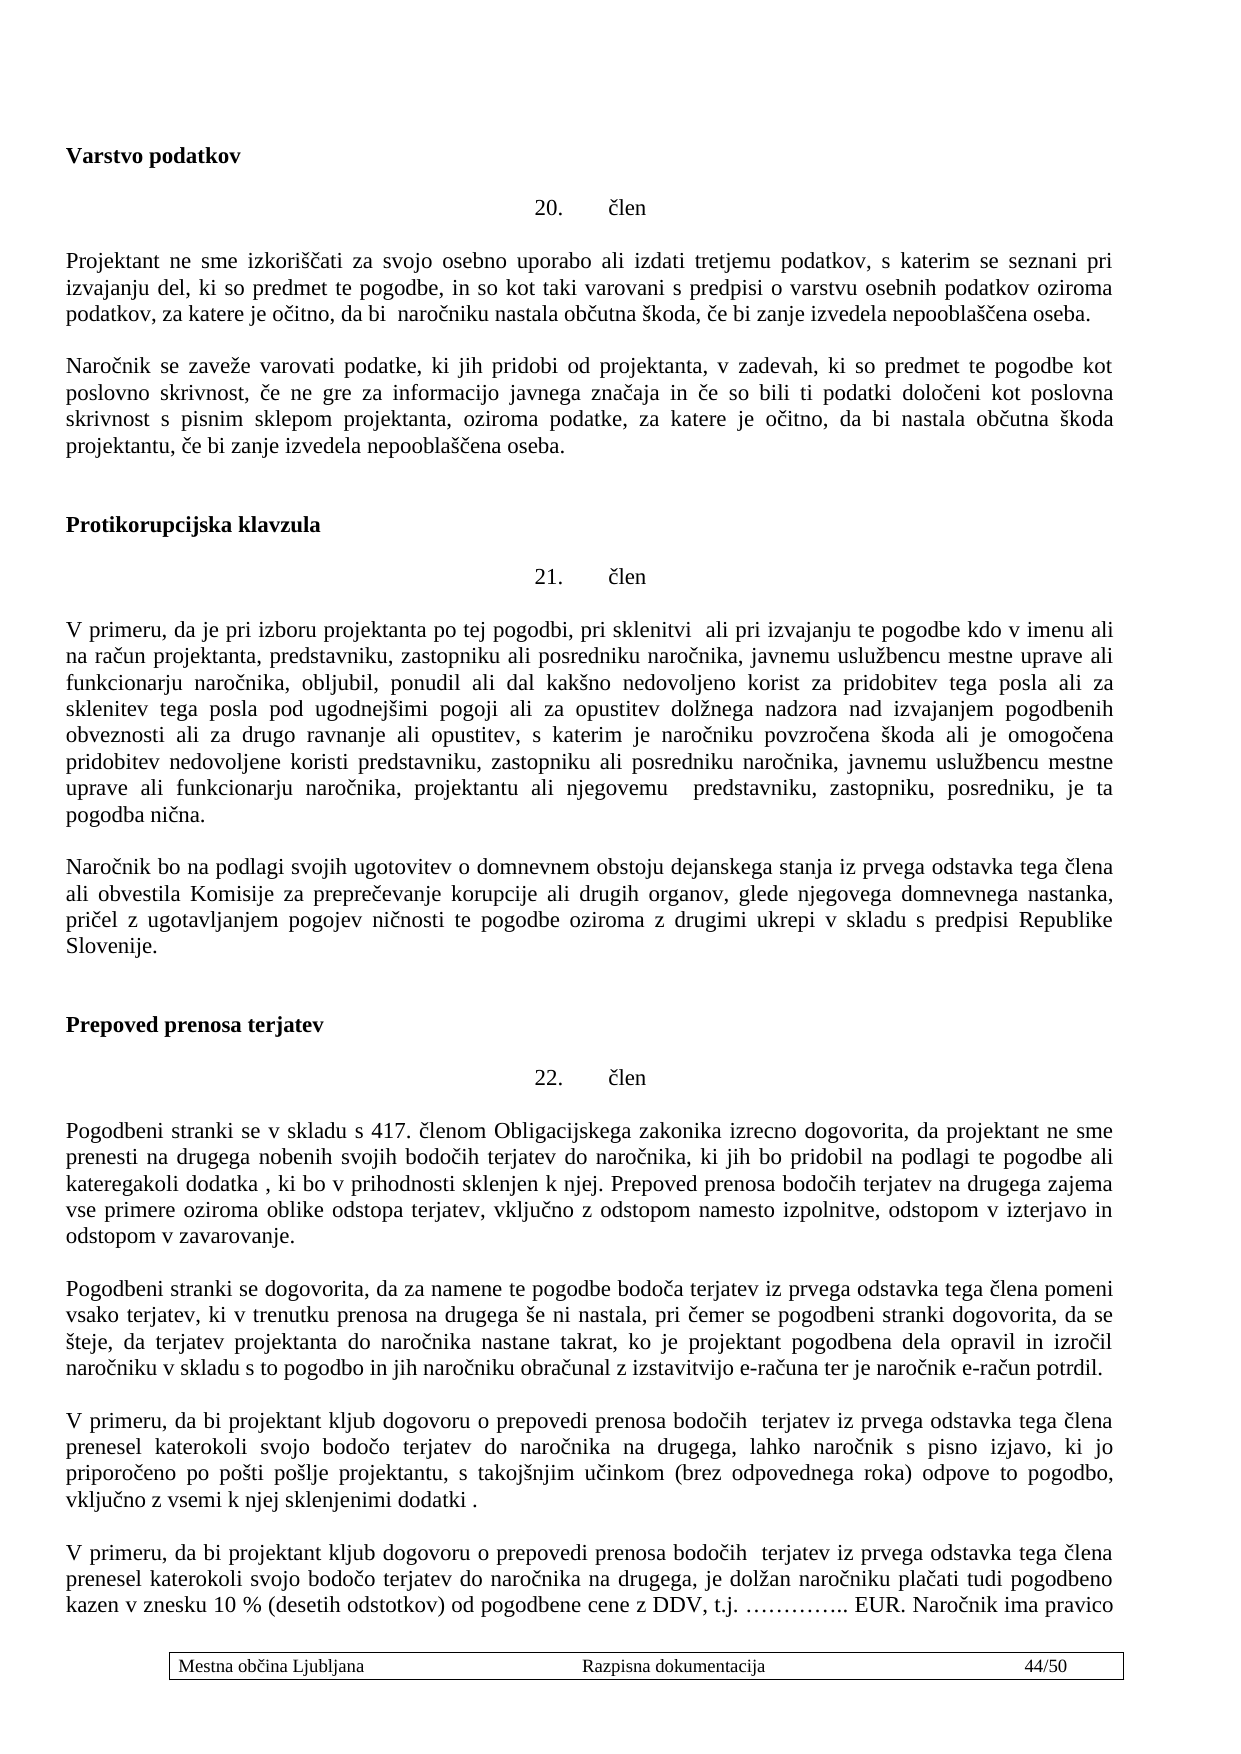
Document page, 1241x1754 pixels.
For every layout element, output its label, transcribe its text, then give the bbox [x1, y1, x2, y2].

text Pogodbeni stranki se v skladu s 417. členom Obligacijskega zakonika izrecno dogovorita, da projektant ne sme prenesti na drugega nobenih svojih bodočih terjatev do naročnika, ki jih bo pridobil na podlagi te pogodbe ali kateregakoli dodatka , ki bo v prihodnosti sklenjen k njej. Prepoved prenosa bodočih terjatev na drugega zajema vse primere oziroma oblike odstopa terjatev, vključno z odstopom namesto izpolnitve, odstopom v izterjavo in odstopom v zavarovanje. [66, 1117, 1115, 1249]
text Naročnik se zaveže varovati podatke, ki jih pridobi od projektanta, v zadevah, ki so predmet te pogodbe kot poslovno skrivnost, če ne gre za informacijo javnega značaja in če so bili ti podatki določeni kot poslovna skrivnost s pisnim sklepom projektanta, oziroma podatke, za katere je očitno, da bi nastala občutna škoda projektantu, če bi zanje izvedela nepooblaščena oseba. [66, 353, 1115, 458]
list člen [66, 563, 1115, 590]
text V primeru, da bi projektant kljub dogovoru o prepovedi prenosa bodočih terjatev iz prvega odstavka tega člena prenesel katerokoli svojo bodočo terjatev do naročnika na drugega, lahko naročnik s pisno izjavo, ki jo priporočeno po pošti pošlje projektantu, s takojšnjim učinkom (brez odpovednega roka) odpove to pogodbo, vključno z vsemi k njej sklenjenimi dodatki . [66, 1407, 1115, 1512]
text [66, 1538, 1115, 1618]
list člen [66, 194, 1115, 221]
text Varstvo podatkov [66, 142, 1115, 168]
text Prepoved prenosa terjatev [66, 1011, 1115, 1038]
text Projektant ne sme izkoriščati za svojo osebno uporabo ali izdati tretjemu podatkov, s katerim se seznani pri izvajanju del, ki so predmet te pogodbe, in so kot taki varovani s predpisi o varstvu osebnih podatkov oziroma podatkov, za katere je očitno, da bi naročniku nastala občutna škoda, če bi zanje izvedela nepooblaščena oseba. [66, 247, 1115, 326]
text Naročnik bo na podlagi svojih ugotovitev o domnevnem obstoju dejanskega stanja iz prvega odstavka tega člena ali obvestila Komisije za preprečevanje korupcije ali drugih organov, glede njegovega domnevnega nastanka, pričel z ugotavljanjem pogojev ničnosti te pogodbe oziroma z drugimi ukrepi v skladu s predpisi Republike Slovenije. [66, 853, 1115, 959]
text Protikorupcijska klavzula [66, 511, 1115, 537]
text Pogodbeni stranki se dogovorita, da za namene te pogodbe bodoča terjatev iz prvega odstavka tega člena pomeni vsako terjatev, ki v trenutku prenosa na drugega še ni nastala, pri čemer se pogodbeni stranki dogovorita, da se šteje, da terjatev projektanta do naročnika nastane takrat, ko je projektant pogodbena dela opravil in izročil naročniku v skladu s to pogodbo in jih naročniku obračunal z izstavitvijo e-računa ter je naročnik e-račun potrdil. [66, 1275, 1115, 1380]
text V primeru, da je pri izboru projektanta po tej pogodbi, pri sklenitvi ali pri izvajanju te pogodbe kdo v imenu ali na račun projektanta, predstavniku, zastopniku ali posredniku naročnika, javnemu uslužbencu mestne uprave ali funkcionarju naročnika, obljubil, ponudil ali dal kakšno nedovoljeno korist za pridobitev tega posla ali za sklenitev tega posla pod ugodnejšimi pogoji ali za opustitev dolžnega nadzora nad izvajanjem pogodbenih obveznosti ali za drugo ravnanje ali opustitev, s katerim je naročniku povzročena škoda ali je omogočena pridobitev nedovoljene koristi predstavniku, zastopniku ali posredniku naročnika, javnemu uslužbencu mestne uprave ali funkcionarju naročnika, projektantu ali njegovemu predstavniku, zastopniku, posredniku, je ta pogodba nična. [66, 616, 1115, 827]
list člen [66, 1064, 1115, 1091]
